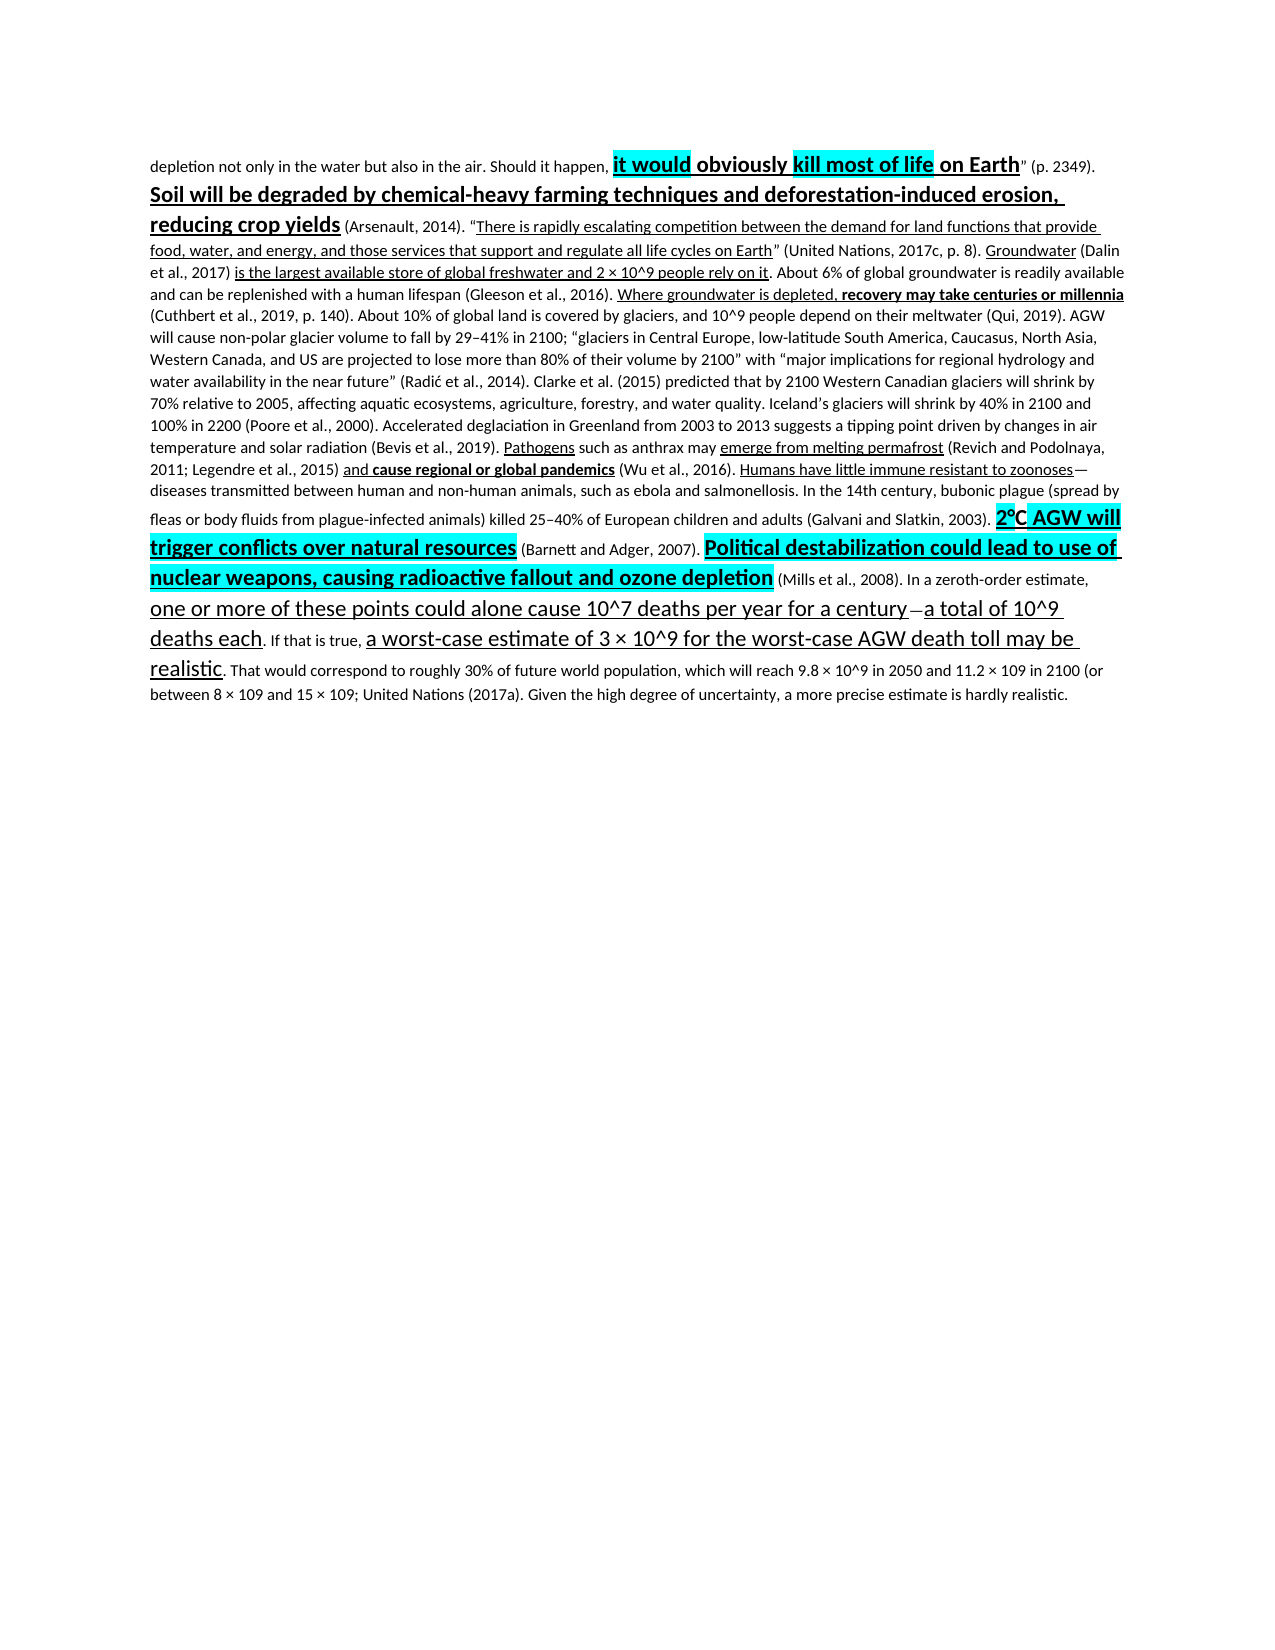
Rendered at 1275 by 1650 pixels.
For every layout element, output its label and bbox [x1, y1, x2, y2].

text [150, 150, 1125, 704]
